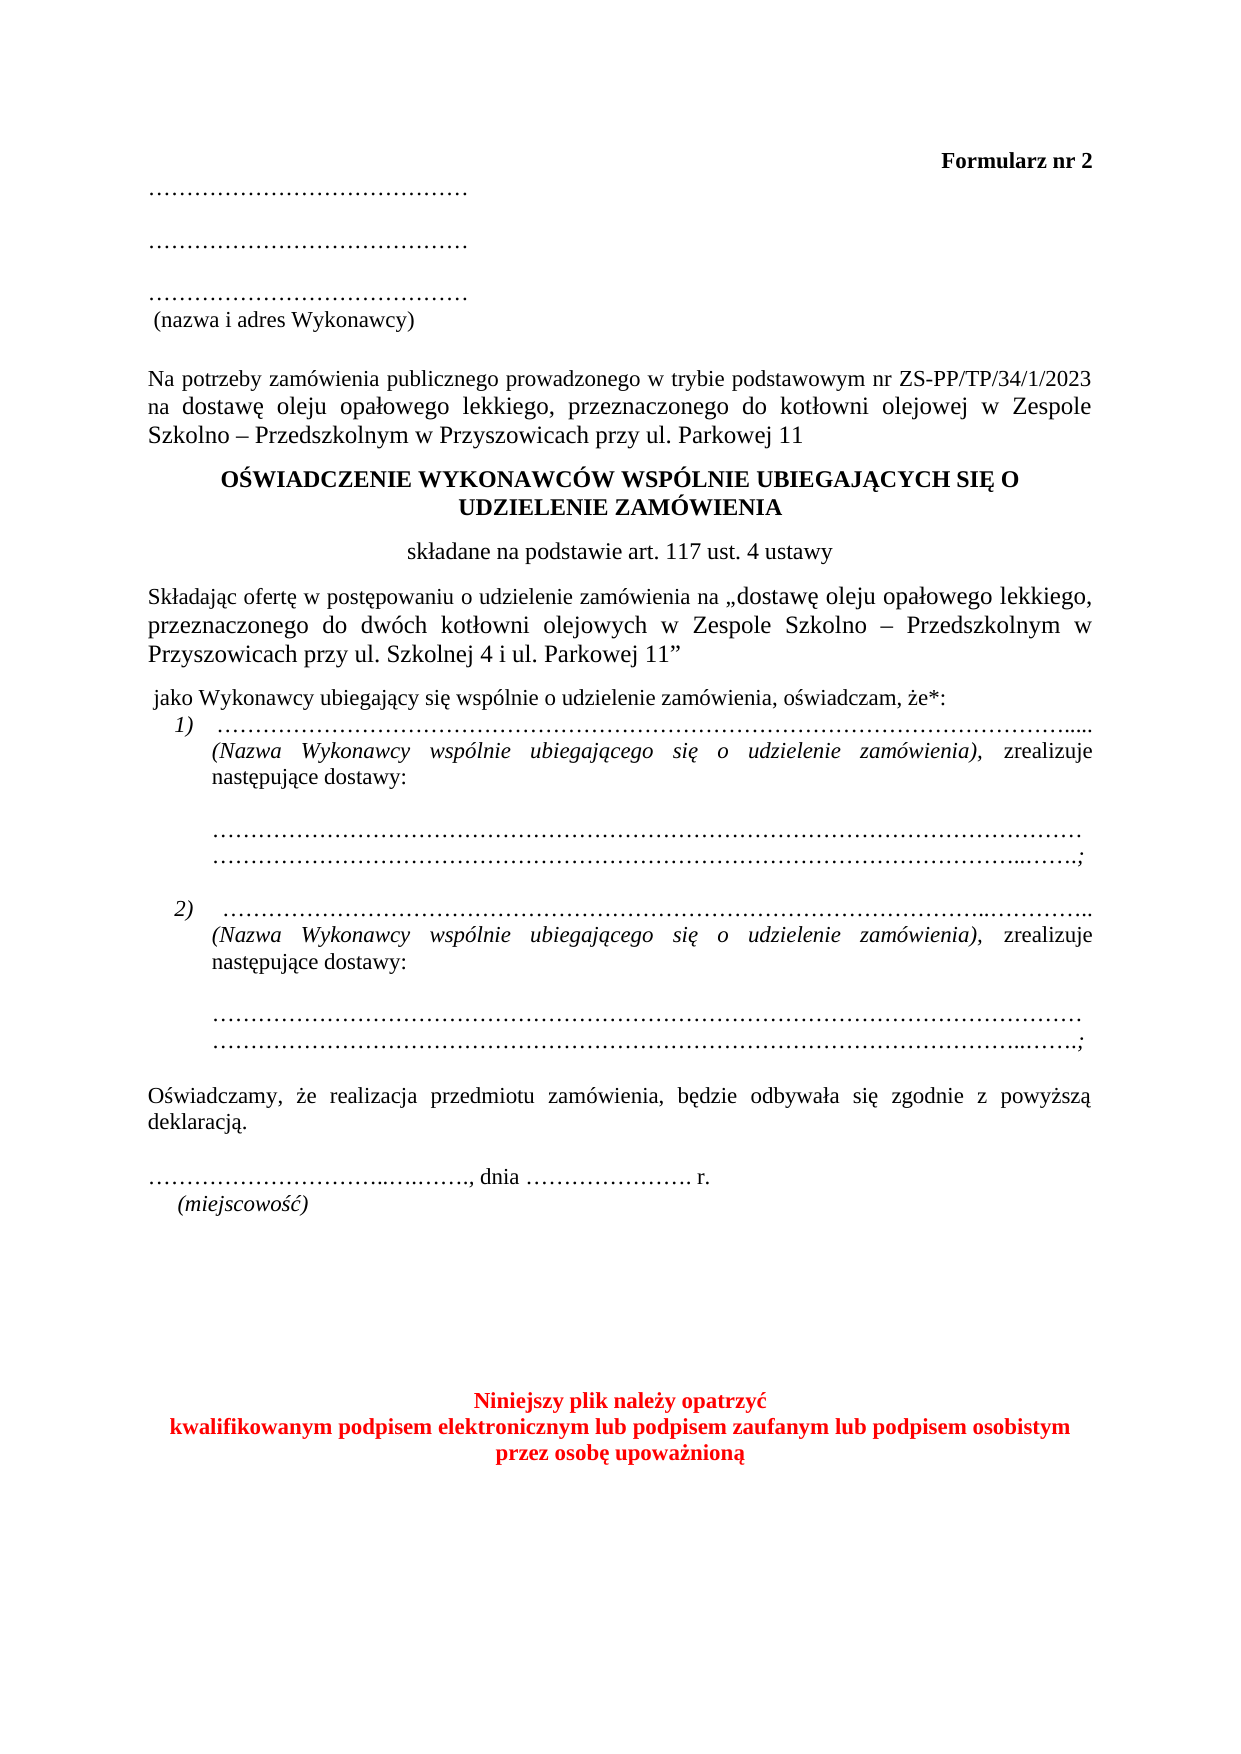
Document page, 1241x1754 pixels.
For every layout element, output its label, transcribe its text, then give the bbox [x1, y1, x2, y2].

text Niniejszy plik należy opatrzyć [148, 1387, 1093, 1413]
text 2) ………………………………………………………………………………………..………….. (Nazwa Wykonawcy wspólnie ubiegającego się o udzielenie zamówienia), zrealizuje następujące dostawy: [174, 895, 1093, 974]
text przez osobę upoważnioną [148, 1439, 1093, 1466]
text Oświadczamy, że realizacja przedmiotu zamówienia, będzie odbywała się zgodnie z powyższą deklaracją. [148, 1082, 1093, 1135]
text Formularz nr 2 [811, 148, 1093, 174]
text …………………………..….……., dnia …………………. r. [148, 1163, 1093, 1190]
text (miejscowość) [177, 1190, 1093, 1216]
text kwalifikowanym podpisem elektronicznym lub podpisem zaufanym lub podpisem osobistym [148, 1413, 1093, 1439]
text Składając ofertę w postępowaniu o udzielenie zamówienia na „dostawę oleju opałowego lekkiego, przeznaczonego do dwóch kotłowni olejowych w Zespole Szkolno – Przedszkolnym w Przyszowicach przy ul. Szkolnej 4 i ul. Parkowej 11” [148, 581, 1093, 668]
text …………………………………… [148, 227, 472, 253]
text …………………………………………………………………………………………………………………………………………………………………………………………………..…….; [212, 816, 1093, 869]
text Na potrzeby zamówienia publicznego prowadzonego w trybie podstawowym nr ZS-PP/TP/34/1/2023 na dostawę oleju opałowego lekkiego, przeznaczonego do kotłowni olejowej w Zespole Szkolno – Przedszkolnym w Przyszowicach przy ul. Parkowej 11 [148, 365, 1093, 448]
text jako Wykonawcy ubiegający się wspólnie o udzielenie zamówienia, oświadczam, że*: [148, 684, 1093, 711]
text …………………………………… [148, 279, 472, 306]
text OŚWIADCZENIE WYKONAWCÓW WSPÓLNIE UBIEGAJĄCYCH SIĘ O UDZIELENIE ZAMÓWIENIA [148, 465, 1093, 520]
text (nazwa i adres Wykonawcy) [148, 306, 1093, 332]
text składane na podstawie art. 117 ust. 4 ustawy [148, 537, 1093, 565]
text …………………………………… [148, 174, 472, 200]
text 1) …………………………………………………………………………………………………..... (Nazwa Wykonawcy wspólnie ubiegającego się o udzielenie zamówienia), zrealizuje następujące dostawy: [174, 711, 1093, 790]
text …………………………………………………………………………………………………………………………………………………………………………………………………..…….; [212, 1001, 1093, 1053]
